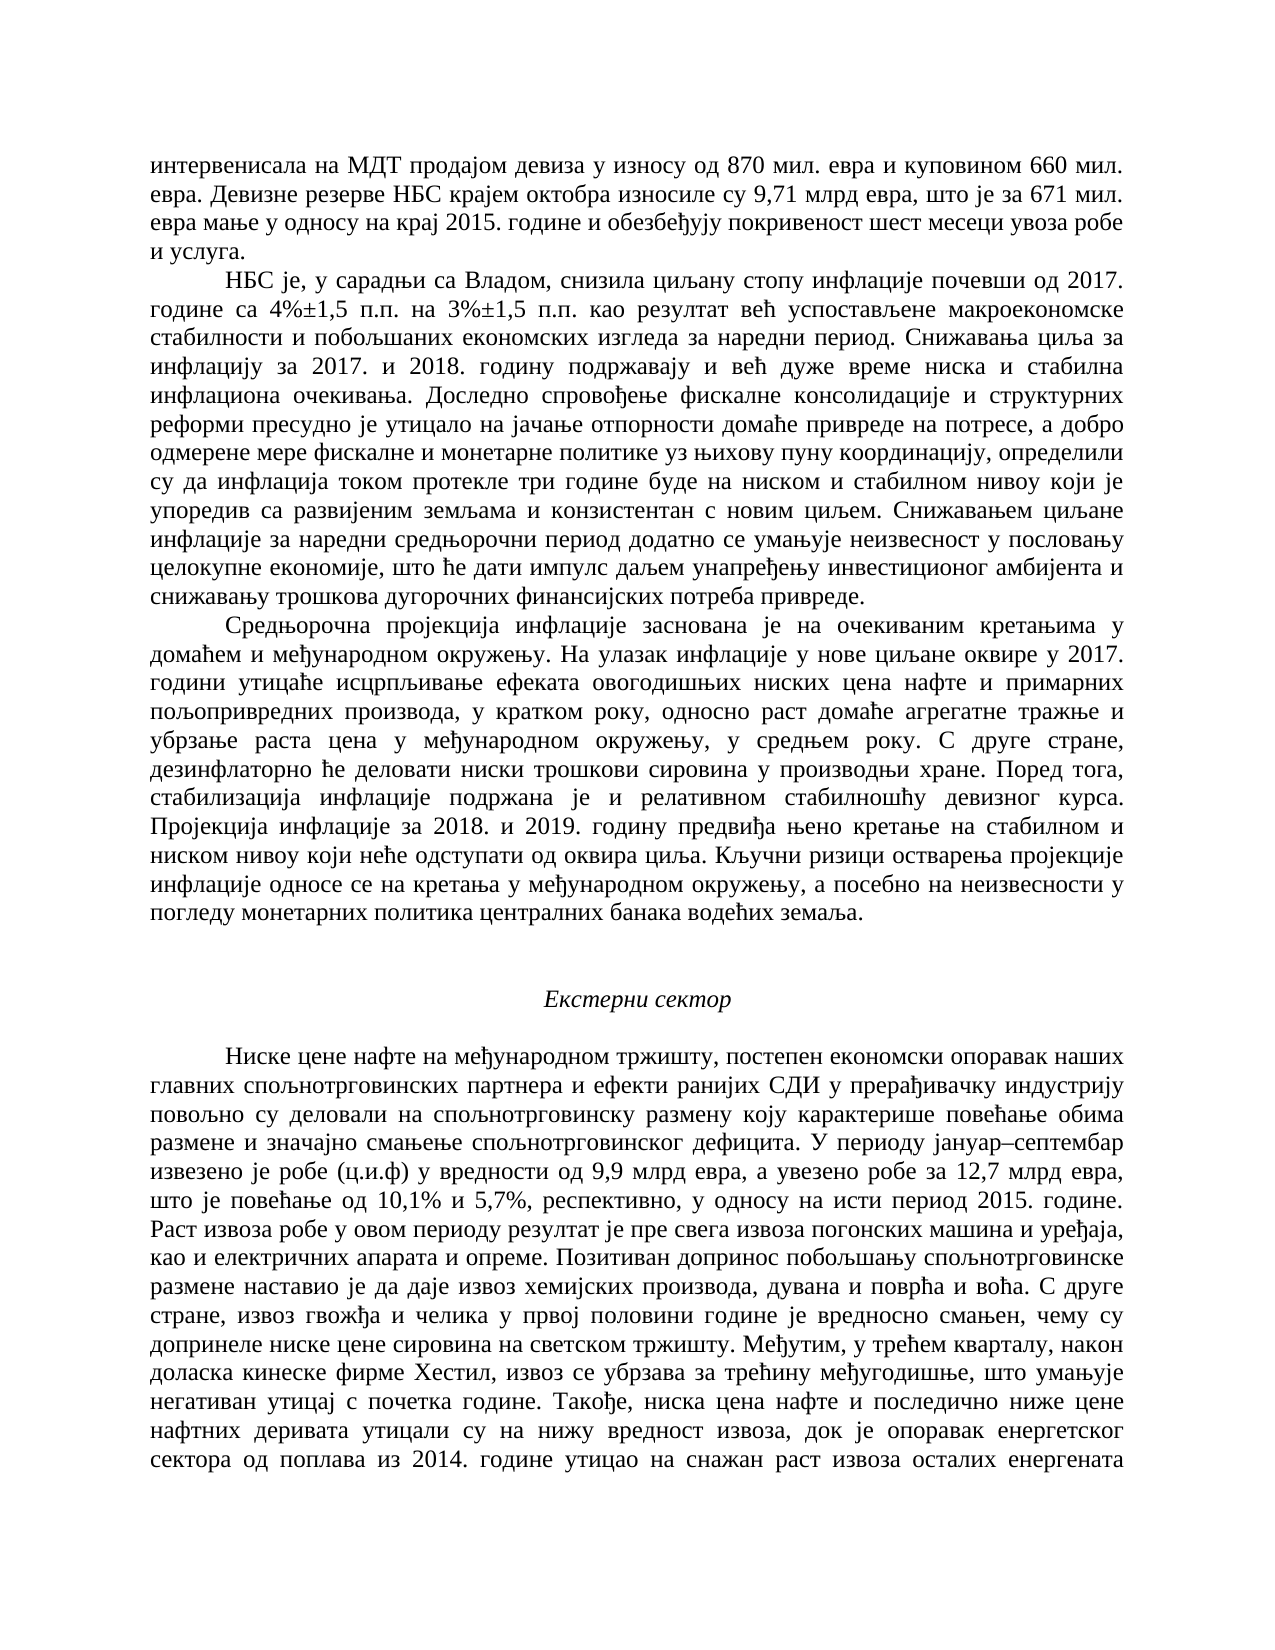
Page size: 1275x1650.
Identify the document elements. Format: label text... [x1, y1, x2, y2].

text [150, 1041, 1125, 1472]
text Средњорочна пројекција инфлације заснована је на очекиваним кретањима у домаћем и међународном окружењу. На улазак инфлације у нове циљане оквире у 2017. години утицаће исцрпљивање ефеката овогодишњих ниских цена нафте и примарних пољопривредних производа, у кратком року, односно раст домаће агрегатне тражње и убрзање раста цена у међународном окружењу, у средњем року. С друге стране, дезинфлаторно ће деловати ниски трошкови сировина у производњи хране. Поред тога, стабилизација инфлације подржана је и релативном стабилношћу девизног курса. Пројекција инфлације за 2018. и 2019. годину предвиђа њено кретање на стабилном и ниском нивоу који неће одступати од оквира циља. Кључни ризици остварења пројекције инфлације односе се на кретања у међународном окружењу, а посебно на неизвесности у погледу монетарних политика централних банака водећих земаља. [150, 610, 1125, 926]
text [150, 150, 1125, 265]
text Екстерни сектор [150, 984, 1125, 1012]
text НБС је, у сарадњи са Владом, снизила циљану стопу инфлације почевши од 2017. године са 4%±1,5 п.п. на 3%±1,5 п.п. као резултат већ успостављене макроекономске стабилности и побољшаних економских изгледа за наредни период. Снижавања циља за инфлацију за 2017. и 2018. годину подржавају и већ дуже време ниска и стабилна инфлациона очекивања. Доследно спровођење фискалне консолидације и структурних реформи пресудно је утицало на јачање отпорности домаће привреде на потресе, а добро одмерене мере фискалне и монетарне политике уз њихову пуну координацију, определили су да инфлација током протекле три године буде на ниском и стабилном нивоу који је упоредив са развијеним земљама и конзистентан с новим циљем. Снижавањем циљане инфлације за наредни средњорочни период додатно се умањује неизвесност у пословању целокупне економије, што ће дати импулс даљем унапређењу инвестиционог амбијента и снижавању трошкова дугорочних финансијских потреба привреде. [150, 265, 1125, 610]
